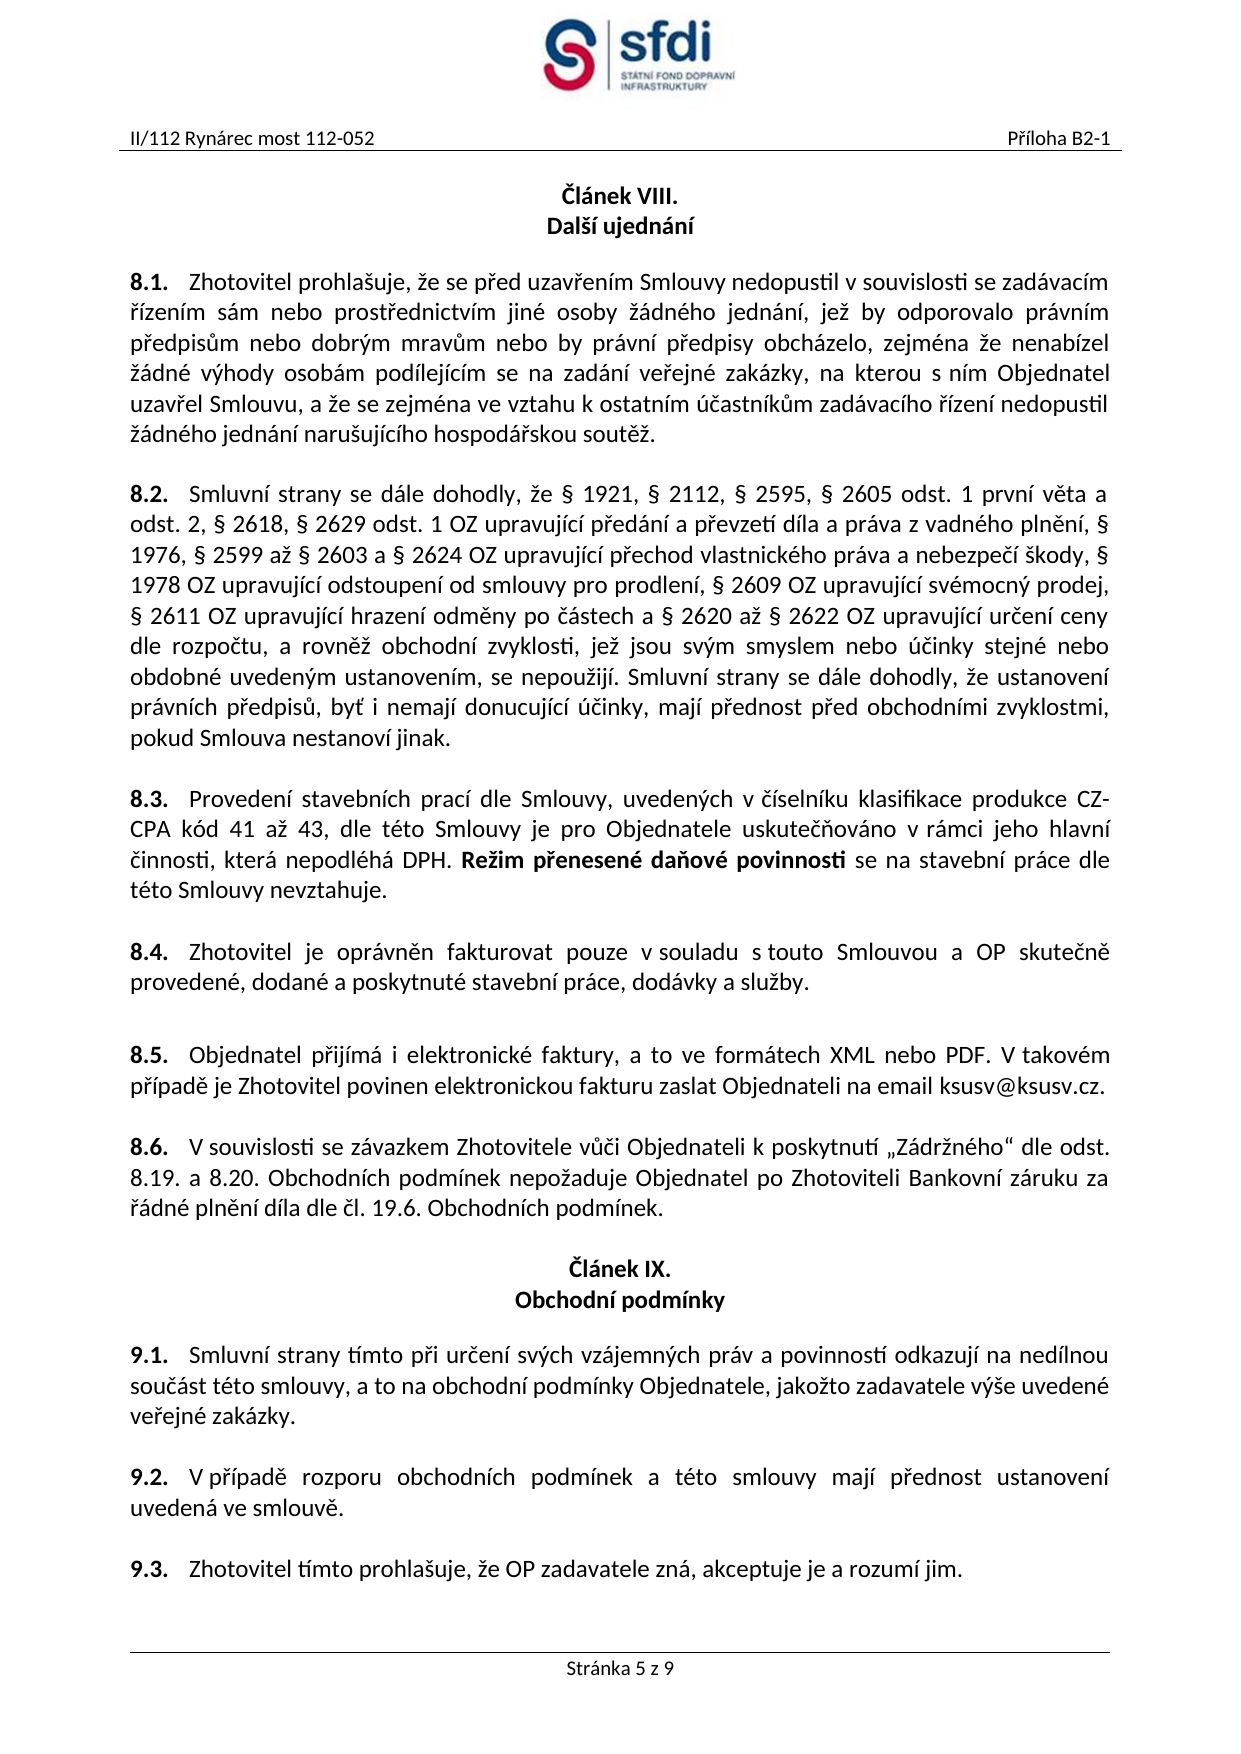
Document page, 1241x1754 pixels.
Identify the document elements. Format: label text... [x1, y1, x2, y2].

list Zhotovitel je oprávněn fakturovat pouze v souladu s touto Smlouvou a OP skutečně provedené, dodané a poskytnuté stavební práce, dodávky a služby. [130, 936, 1110, 997]
picture [540, 0, 738, 111]
subtitle Článek VIII. [130, 180, 1110, 210]
list V souvislosti se závazkem Zhotovitele vůči Objednateli k poskytnutí „Zádržného“ dle odst. 8.19. a 8.20. Obchodních podmínek nepožaduje Objednatel po Zhotoviteli Bankovní záruku za řádné plnění díla dle čl. 19.6. Obchodních podmínek. [130, 1131, 1110, 1223]
list V případě rozporu obchodních podmínek a této smlouvy mají přednost ustanovení uvedená ve smlouvě. [130, 1461, 1110, 1522]
subtitle Další ujednání [130, 210, 1110, 241]
list Zhotovitel tímto prohlašuje, že OP zadavatele zná, akceptuje je a rozumí jim. [130, 1553, 1110, 1583]
subtitle Článek IX. [130, 1253, 1110, 1284]
list Smluvní strany se dále dohodly, že § 1921, § 2112, § 2595, § 2605 odst. 1 první věta a odst. 2, § 2618, § 2629 odst. 1 OZ upravující předání a převzetí díla a práva z vadného plnění, § 1976, § 2599 až § 2603 a § 2624 OZ upravující přechod vlastnického práva a nebezpečí škody, § 1978 OZ upravující odstoupení od smlouvy pro prodlení, § 2609 OZ upravující svémocný prodej, § 2611 OZ upravující hrazení odměny po částech a § 2620 až § 2622 OZ upravující určení ceny dle rozpočtu, a rovněž obchodní zvyklosti, jež jsou svým smyslem nebo účinky stejné nebo obdobné uvedeným ustanovením, se nepoužijí. Smluvní strany se dále dohodly, že ustanovení právních předpisů, byť i nemají donucující účinky, mají přednost před obchodními zvyklostmi, pokud Smlouva nestanoví jinak. [130, 478, 1110, 752]
list Objednatel přijímá i elektronické faktury, a to ve formátech XML nebo PDF. V takovém případě je Zhotovitel povinen elektronickou fakturu zaslat Objednateli na email ksusv@ksusv.cz. [130, 1040, 1110, 1101]
subtitle Obchodní podmínky [130, 1284, 1110, 1314]
list Zhotovitel prohlašuje, že se před uzavřením Smlouvy nedopustil v souvislosti se zadávacím řízením sám nebo prostřednictvím jiné osoby žádného jednání, jež by odporovalo právním předpisům nebo dobrým mravům nebo by právní předpisy obcházelo, zejména že nenabízel žádné výhody osobám podílejícím se na zadání veřejné zakázky, na kterou s ním Objednatel uzavřel Smlouvu, a že se zejména ve vztahu k ostatním účastníkům zadávacího řízení nedopustil žádného jednání narušujícího hospodářskou soutěž. [130, 266, 1110, 449]
list Provedení stavebních prací dle Smlouvy, uvedených v číselníku klasifikace produkce CZ-CPA kód 41 až 43, dle této Smlouvy je pro Objednatele uskutečňováno v rámci jeho hlavní činnosti, která nepodléhá DPH. Režim přenesené daňové povinnosti se na stavební práce dle této Smlouvy nevztahuje. [130, 783, 1110, 905]
list Smluvní strany tímto při určení svých vzájemných práv a povinností odkazují na nedílnou součást této smlouvy, a to na obchodní podmínky Objednatele, jakožto zadavatele výše uvedené veřejné zakázky. [130, 1339, 1110, 1431]
